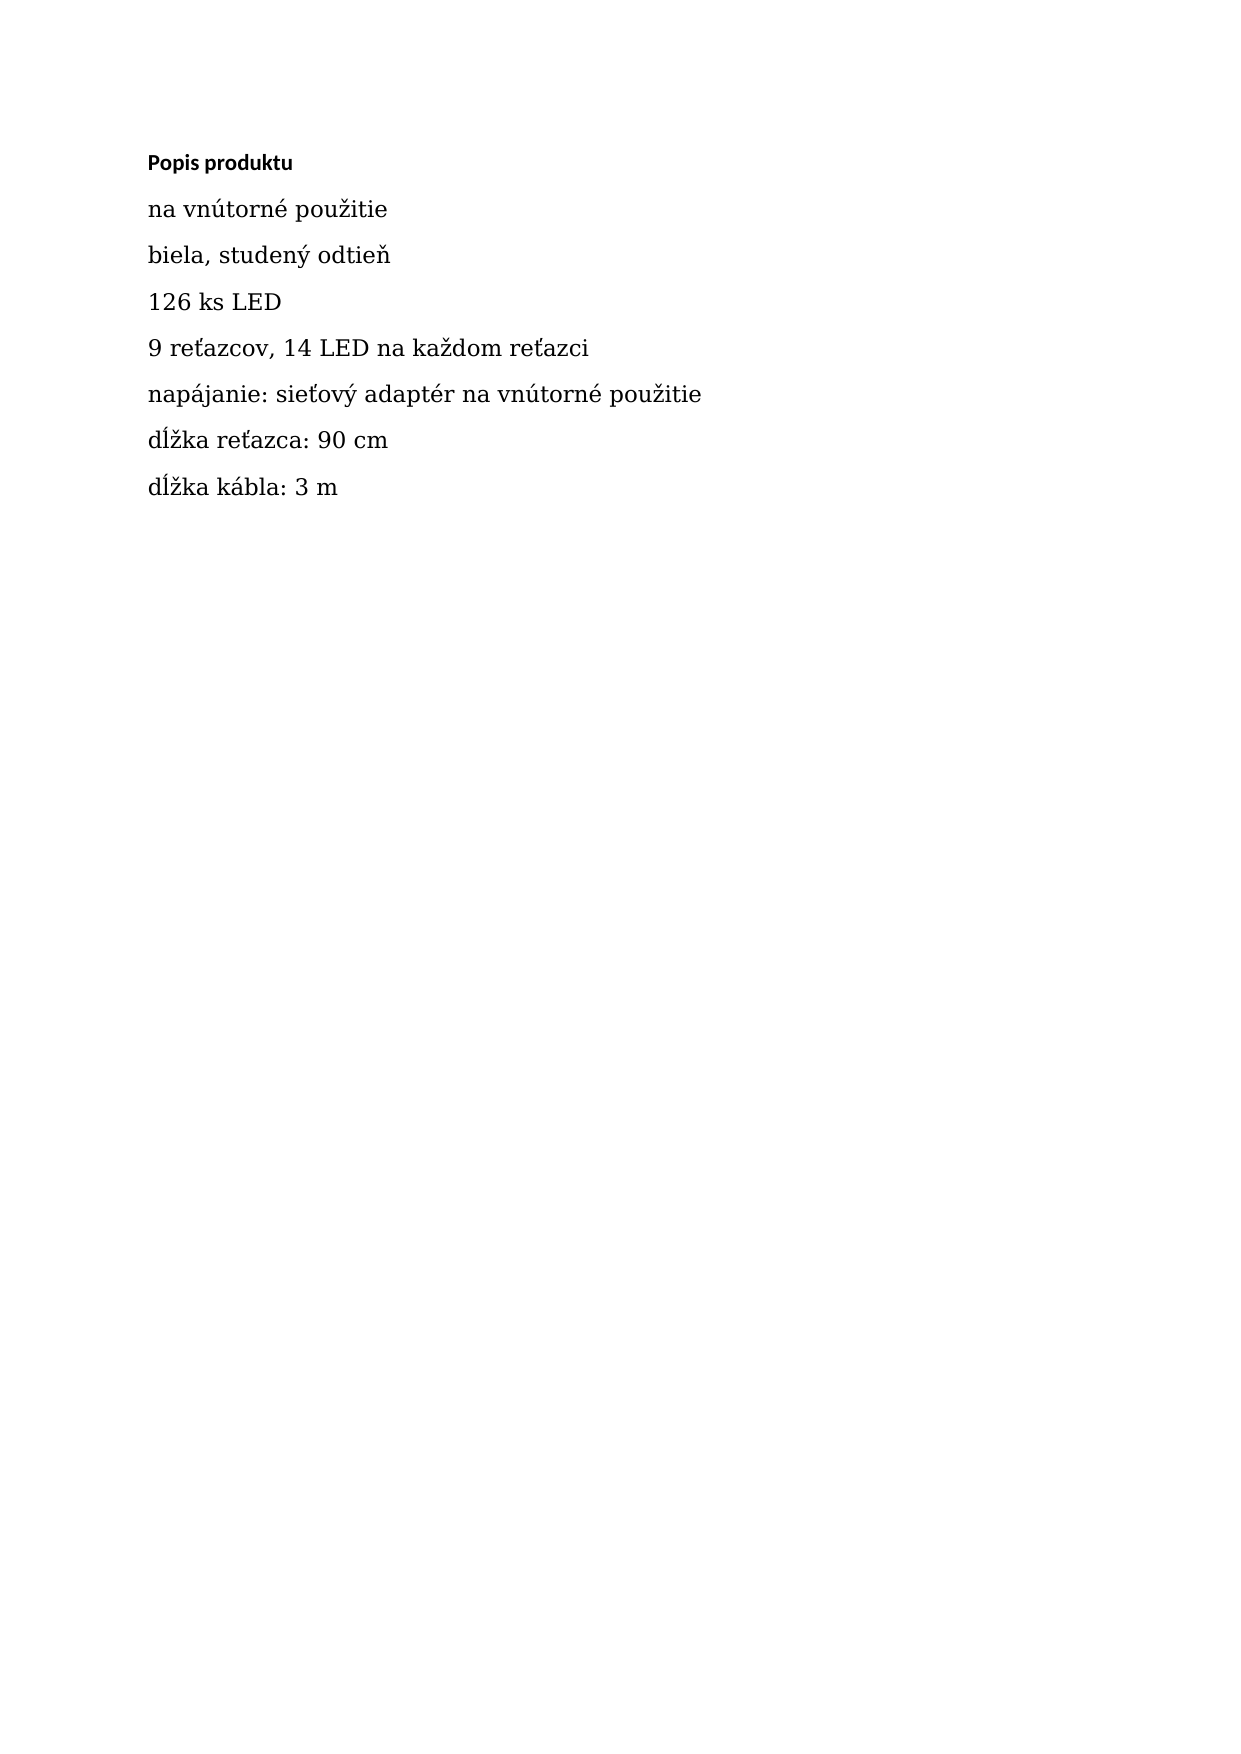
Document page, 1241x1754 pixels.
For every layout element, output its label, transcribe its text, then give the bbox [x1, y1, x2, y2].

text dĺžka reťazca: 90 cm [148, 426, 1093, 454]
text dĺžka kábla: 3 m [148, 473, 1093, 500]
text napájanie: sieťový adaptér na vnútorné použitie [148, 380, 1093, 407]
text Popis produktu [148, 148, 1093, 176]
text 126 ks LED [148, 287, 1093, 315]
text na vnútorné použitie [148, 194, 1093, 222]
text 9 reťazcov, 14 LED na každom reťazci [148, 333, 1093, 361]
text biela, studený odtieň [148, 241, 1093, 268]
